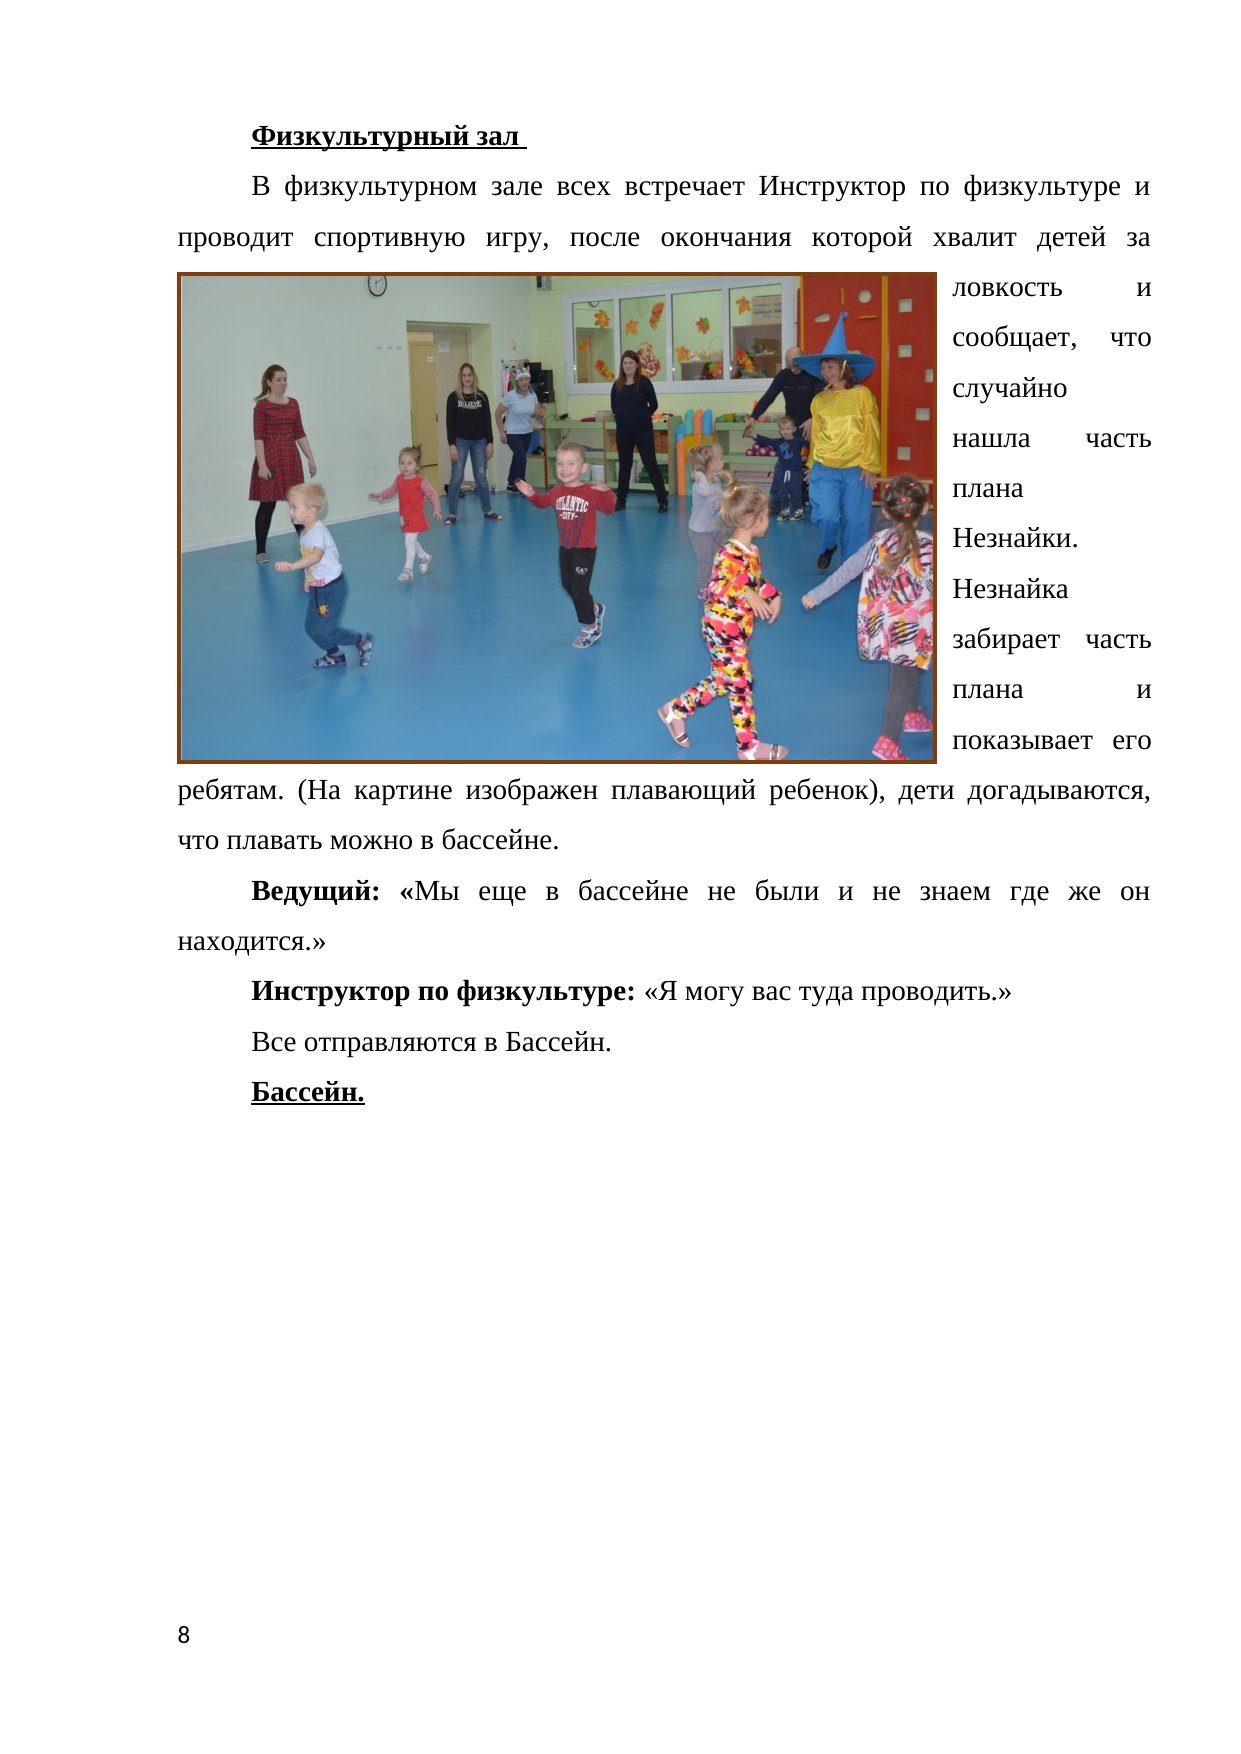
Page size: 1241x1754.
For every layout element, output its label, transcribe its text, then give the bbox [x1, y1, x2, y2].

text Физкультурный зал [177, 118, 1152, 152]
list Все отправляются в Бассейн. [177, 1024, 1152, 1057]
list Ведущий: «Мы еще в бассейне не были и не знаем где же он находится.» [177, 873, 1152, 957]
picture [181, 276, 933, 760]
list Бассейн. [177, 1074, 1152, 1108]
list Инструктор по физкультуре: «Я могу вас туда проводить.» [177, 973, 1152, 1007]
